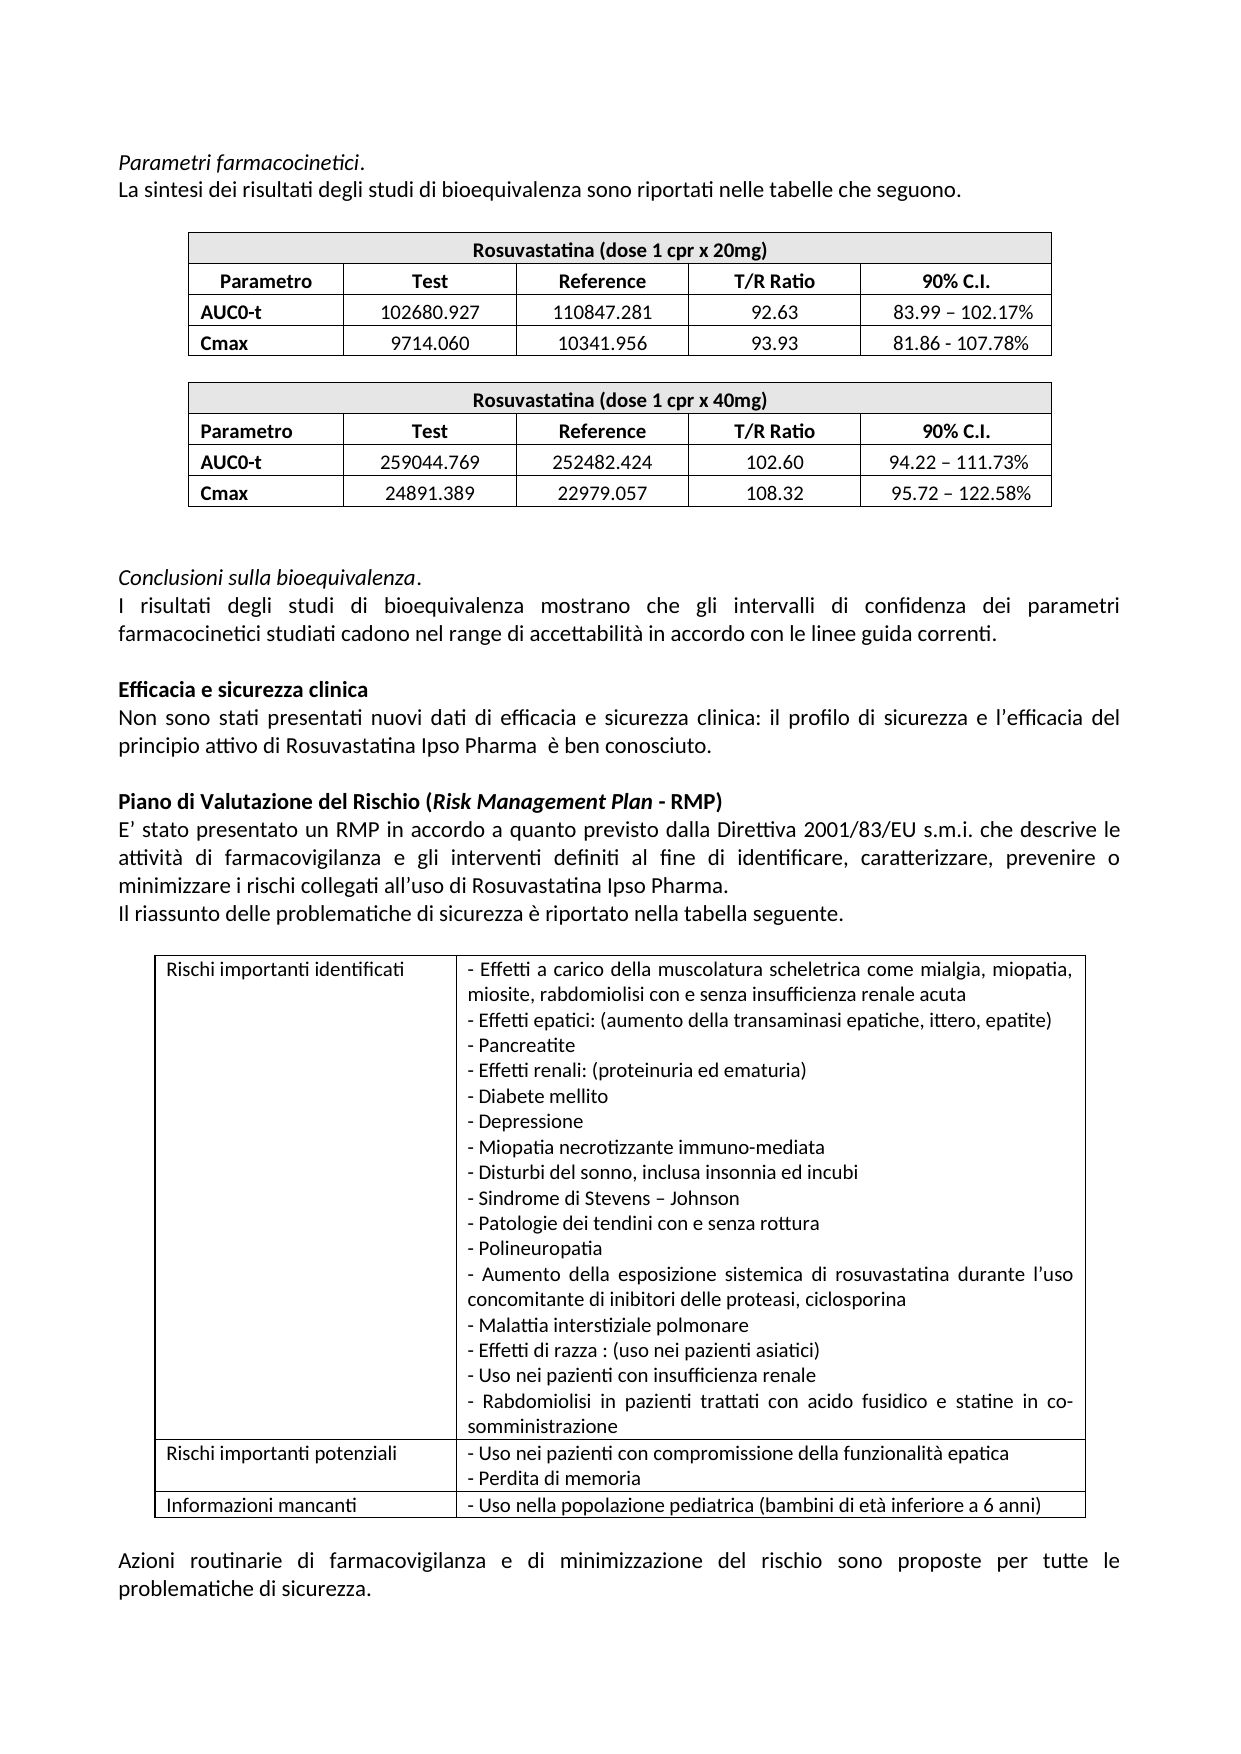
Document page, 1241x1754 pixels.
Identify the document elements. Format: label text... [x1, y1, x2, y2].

table_cell 94.22 – 111.73% [861, 445, 1051, 475]
table_cell 95.72 – 122.58% [861, 476, 1051, 506]
list Piano di Valutazione del Rischio (Risk Management Plan - RMP) [118, 787, 1122, 815]
table_cell AUC0-t [189, 445, 343, 475]
table_cell 102680.927 [344, 295, 516, 324]
table_cell 259044.769 [344, 445, 516, 475]
table_cell Rischi importanti potenziali [156, 1440, 456, 1491]
table_cell - Uso nella popolazione pediatrica (bambini di età inferiore a 6 anni) [457, 1492, 1085, 1517]
table_header Rischi importanti identificati [156, 956, 456, 1439]
table_cell 81.86 - 107.78% [861, 326, 1051, 355]
table_cell 10341.956 [517, 326, 688, 355]
table_cell Test [344, 414, 516, 444]
table_cell 83.99 – 102.17% [861, 295, 1051, 324]
table_cell 90% C.I. [861, 264, 1051, 293]
table_cell 22979.057 [517, 476, 688, 506]
table_cell T/R Ratio [689, 414, 860, 444]
table_cell 102.60 [689, 445, 860, 475]
table_cell 108.32 [689, 476, 860, 506]
list Azioni routinarie di farmacovigilanza e di minimizzazione del rischio sono proposte per tutte le problematiche di sicurezza. [118, 1546, 1122, 1602]
list E’ stato presentato un RMP in accordo a quanto previsto dalla Direttiva 2001/83/EU s.m.i. che descrive le attività di farmacovigilanza e gli interventi definiti al fine di identificare, caratterizzare, prevenire o minimizzare i rischi collegati all’uso di Rosuvastatina Ipso Pharma. [118, 815, 1122, 899]
table_cell Reference [517, 414, 688, 444]
table_cell 92.63 [689, 295, 860, 324]
text Parametri farmacocinetici. [118, 148, 1122, 176]
table_cell 9714.060 [344, 326, 516, 355]
table_cell Parametro [189, 264, 343, 293]
list Il riassunto delle problematiche di sicurezza è riportato nella tabella seguente. [118, 899, 1122, 927]
table_cell Parametro [189, 414, 343, 444]
table_cell Cmax [189, 476, 343, 506]
table_cell 93.93 [689, 326, 860, 355]
table_header Rosuvastatina (dose 1 cpr x 40mg) [189, 383, 1051, 413]
text I risultati degli studi di bioequivalenza mostrano che gli intervalli di confidenza dei parametri farmacocinetici studiati cadono nel range di accettabilità in accordo con le linee guida correnti. [118, 591, 1122, 647]
text Conclusioni sulla bioequivalenza. [118, 563, 1122, 591]
text La sintesi dei risultati degli studi di bioequivalenza sono riportati nelle tabelle che seguono. [118, 176, 1122, 204]
table_cell Test [344, 264, 516, 293]
table_cell AUC0-t [189, 295, 343, 324]
table_header - Effetti a carico della muscolatura scheletrica come mialgia, miopatia, miosite, rabdomiolisi con e senza insufficienza renale acuta - Effetti epatici: (aumento della transaminasi epatiche, ittero, epatite) - Pancreatite - Effetti renali: (proteinuria ed ematuria) - Diabete mellito - Depressione - Miopatia necrotizzante immuno-mediata - Disturbi del sonno, inclusa insonnia ed incubi - Sindrome di Stevens – Johnson - Patologie dei tendini con e senza rottura - Polineuropatia - Aumento della esposizione sistemica di rosuvastatina durante l’uso concomitante di inibitori delle proteasi, ciclosporina - Malattia interstiziale polmonare - Effetti di razza : (uso nei pazienti asiatici) - Uso nei pazienti con insufficienza renale - Rabdomiolisi in pazienti trattati con acido fusidico e statine in co-somministrazione [457, 956, 1085, 1439]
table_cell 110847.281 [517, 295, 688, 324]
table_cell 24891.389 [344, 476, 516, 506]
text Non sono stati presentati nuovi dati di efficacia e sicurezza clinica: il profilo di sicurezza e l’efficacia del principio attivo di Rosuvastatina Ipso Pharma è ben conosciuto. [118, 703, 1122, 759]
table_cell 252482.424 [517, 445, 688, 475]
table_cell T/R Ratio [689, 264, 860, 293]
table_cell 90% C.I. [861, 414, 1051, 444]
table_header Rosuvastatina (dose 1 cpr x 20mg) [189, 233, 1051, 263]
table_cell Informazioni mancanti [156, 1492, 456, 1517]
table_cell Reference [517, 264, 688, 293]
table_cell Cmax [189, 326, 343, 355]
table_cell - Uso nei pazienti con compromissione della funzionalità epatica - Perdita di memoria [457, 1440, 1085, 1491]
text Efficacia e sicurezza clinica [118, 675, 1122, 703]
